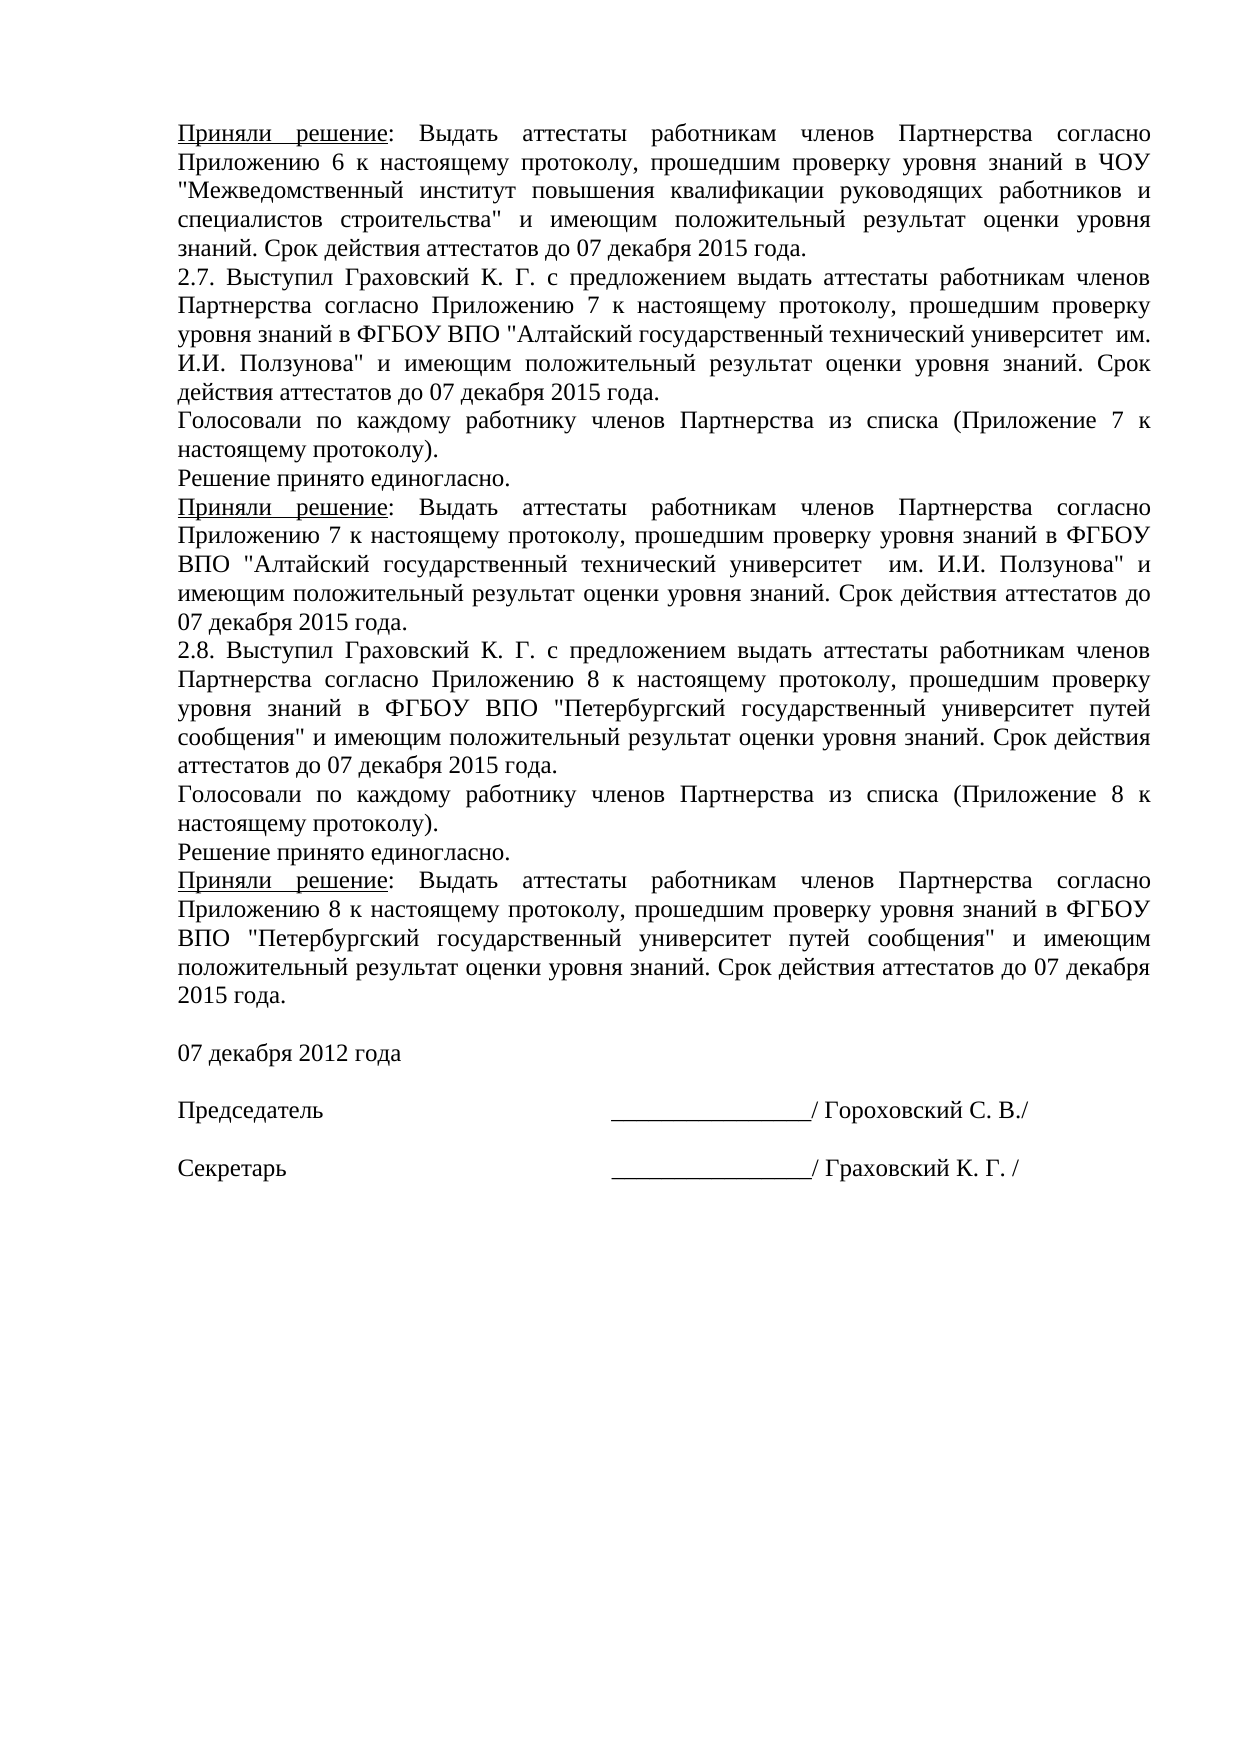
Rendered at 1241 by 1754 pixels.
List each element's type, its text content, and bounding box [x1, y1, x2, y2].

text Решение принято единогласно. [177, 837, 1152, 866]
text 07 декабря 2012 года [177, 1038, 1152, 1067]
text 2.7. Выступил Граховский К. Г. с предложением выдать аттестаты работникам членов Партнерства согласно Приложению 7 к настоящему протоколу, прошедшим проверку уровня знаний в ФГБОУ ВПО "Алтайский государственный технический университет им. И.И. Ползунова" и имеющим положительный результат оценки уровня знаний. Срок действия аттестатов до 07 декабря 2015 года. [177, 262, 1152, 406]
text Приняли решение: Выдать аттестаты работникам членов Партнерства согласно Приложению 7 к настоящему протоколу, прошедшим проверку уровня знаний в ФГБОУ ВПО "Алтайский государственный технический университет им. И.И. Ползунова" и имеющим положительный результат оценки уровня знаний. Срок действия аттестатов до 07 декабря 2015 года. [177, 492, 1152, 636]
text Голосовали по каждому работнику членов Партнерства из списка (Приложение 8 к настоящему протоколу). [177, 779, 1152, 837]
text Председатель ________________/ Гороховский С. В. / [177, 1096, 1152, 1124]
text 2.8. Выступил Граховский К. Г. с предложением выдать аттестаты работникам членов Партнерства согласно Приложению 8 к настоящему протоколу, прошедшим проверку уровня знаний в ФГБОУ ВПО "Петербургский государственный университет путей сообщения" и имеющим положительный результат оценки уровня знаний. Срок действия аттестатов до 07 декабря 2015 года. [177, 636, 1152, 779]
text Голосовали по каждому работнику членов Партнерства из списка (Приложение 7 к настоящему протоколу). [177, 406, 1152, 463]
text Приняли решение: Выдать аттестаты работникам членов Партнерства согласно Приложению 8 к настоящему протоколу, прошедшим проверку уровня знаний в ФГБОУ ВПО "Петербургский государственный университет путей сообщения" и имеющим положительный результат оценки уровня знаний. Срок действия аттестатов до 07 декабря 2015 года. [177, 866, 1152, 1009]
text Секретарь ________________/ Граховский К. Г. / [177, 1153, 1152, 1182]
text Решение принято единогласно. [177, 463, 1152, 492]
text Приняли решение: Выдать аттестаты работникам членов Партнерства согласно Приложению 6 к настоящему протоколу, прошедшим проверку уровня знаний в ЧОУ "Межведомственный институт повышения квалификации руководящих работников и специалистов строительства" и имеющим положительный результат оценки уровня знаний. Срок действия аттестатов до 07 декабря 2015 года. [177, 118, 1152, 262]
